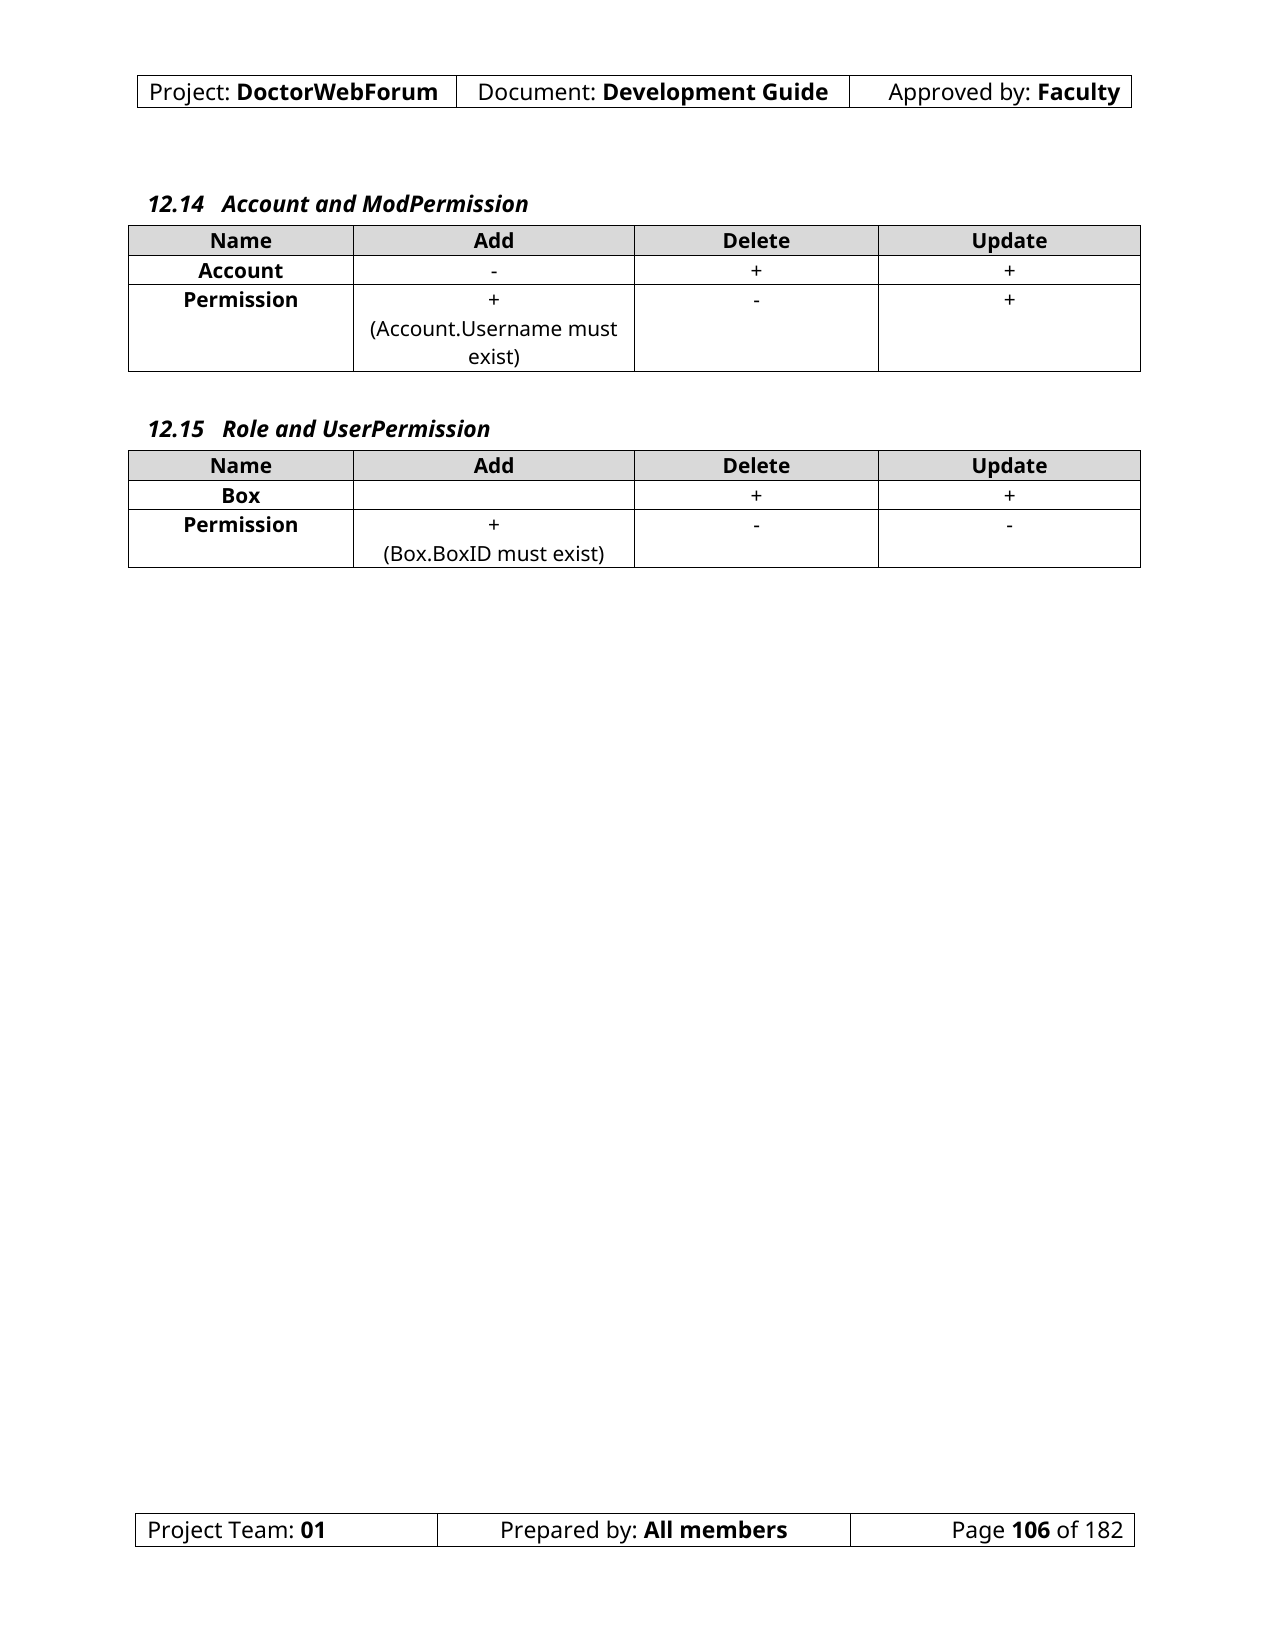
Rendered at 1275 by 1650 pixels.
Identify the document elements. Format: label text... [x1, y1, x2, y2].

subtitle Account and ModPermission [147, 188, 1128, 219]
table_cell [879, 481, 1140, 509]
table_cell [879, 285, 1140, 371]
subtitle Role and UserPermission [147, 413, 1128, 444]
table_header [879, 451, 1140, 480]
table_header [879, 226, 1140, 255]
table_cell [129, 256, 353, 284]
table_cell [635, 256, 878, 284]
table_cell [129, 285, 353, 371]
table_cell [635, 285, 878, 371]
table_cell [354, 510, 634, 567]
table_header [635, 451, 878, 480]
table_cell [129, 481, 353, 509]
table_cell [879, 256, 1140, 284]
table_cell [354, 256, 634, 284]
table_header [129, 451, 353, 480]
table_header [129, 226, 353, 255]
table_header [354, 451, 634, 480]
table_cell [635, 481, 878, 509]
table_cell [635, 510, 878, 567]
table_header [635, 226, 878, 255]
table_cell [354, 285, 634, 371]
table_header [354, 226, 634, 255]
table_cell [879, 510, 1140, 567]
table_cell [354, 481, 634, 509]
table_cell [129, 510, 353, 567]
